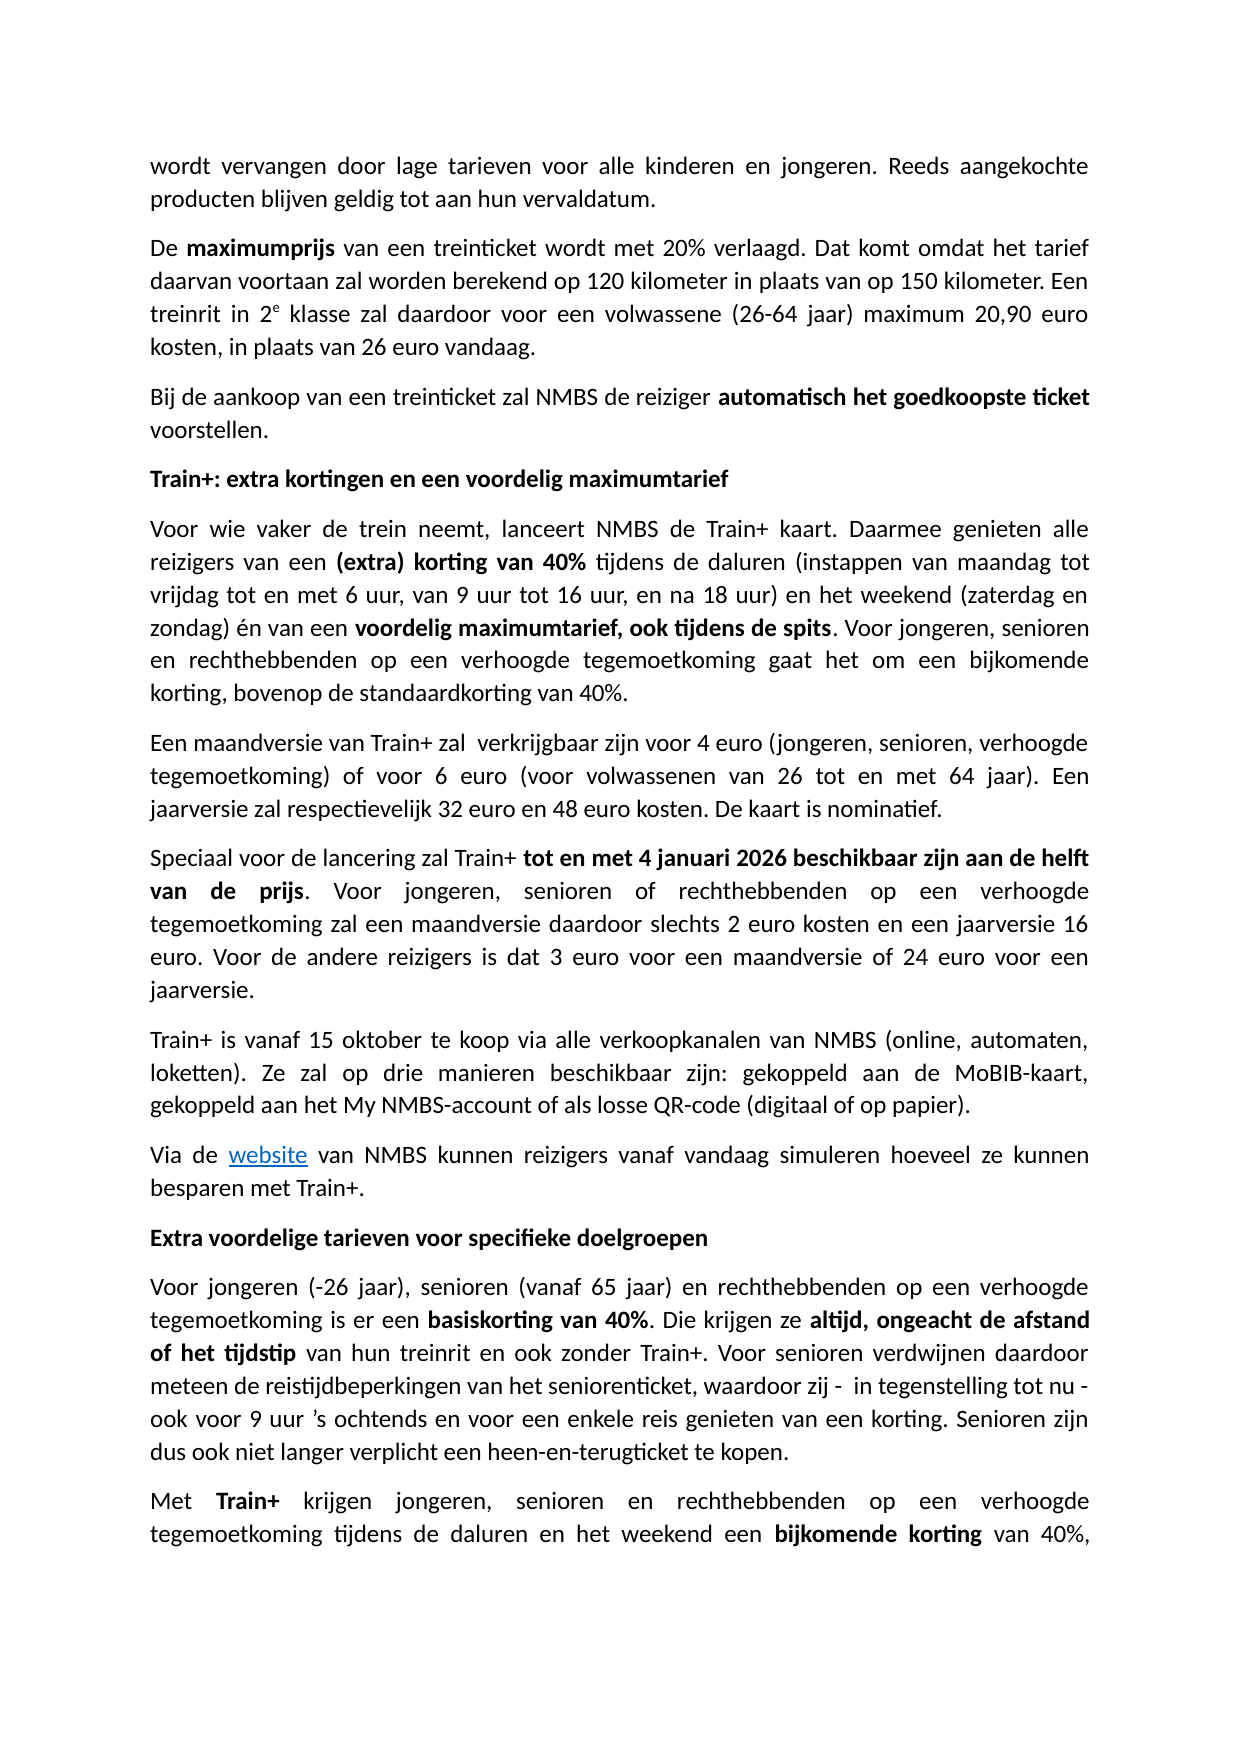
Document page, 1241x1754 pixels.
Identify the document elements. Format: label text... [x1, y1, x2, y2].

text Voor wie vaker de trein neemt, lanceert NMBS de Train+ kaart. Daarmee genieten alle reizigers van een (extra) korting van 40% tijdens de daluren (instappen van maandag tot vrijdag tot en met 6 uur, van 9 uur tot 16 uur, en na 18 uur) en het weekend (zaterdag en zondag) én van een voordelig maximumtarief, ook tijdens de spits. Voor jongeren, senioren en rechthebbenden op een verhoogde tegemoetkoming gaat het om een bijkomende korting, bovenop de standaardkorting van 40%. [150, 513, 1090, 708]
text Bij de aankoop van een treinticket zal NMBS de reiziger automatisch het goedkoopste ticket voorstellen. [150, 381, 1090, 444]
text Speciaal voor de lancering zal Train+ tot en met 4 januari 2026 beschikbaar zijn aan de helft van de prijs. Voor jongeren, senioren of rechthebbenden op een verhoogde tegemoetkoming zal een maandversie daardoor slechts 2 euro kosten en een jaarversie 16 euro. Voor de andere reizigers is dat 3 euro voor een maandversie of 24 euro voor een jaarversie. [150, 842, 1090, 1005]
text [150, 150, 1090, 213]
text Extra voordelige tarieven voor specifieke doelgroepen [150, 1222, 1090, 1252]
text Een maandversie van Train+ zal verkrijgbaar zijn voor 4 euro (jongeren, senioren, verhoogde tegemoetkoming) of voor 6 euro (voor volwassenen van 26 tot en met 64 jaar). Een jaarversie zal respectievelijk 32 euro en 48 euro kosten. De kaart is nominatief. [150, 727, 1090, 823]
text Train+ is vanaf 15 oktober te koop via alle verkoopkanalen van NMBS (online, automaten, loketten). Ze zal op drie manieren beschikbaar zijn: gekoppeld aan de MoBIB-kaart, gekoppeld aan het My NMBS-account of als losse QR-code (digitaal of op papier). [150, 1024, 1090, 1120]
text Train+: extra kortingen en een voordelig maximumtarief [150, 463, 1090, 494]
text De maximumprijs van een treinticket wordt met 20% verlaagd. Dat komt omdat het tarief daarvan voortaan zal worden berekend op 120 kilometer in plaats van op 150 kilometer. Een treinrit in 2e klasse zal daardoor voor een volwassene (26-64 jaar) maximum 20,90 euro kosten, in plaats van 26 euro vandaag. [150, 232, 1090, 362]
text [150, 1485, 1090, 1549]
text Voor jongeren (-26 jaar), senioren (vanaf 65 jaar) en rechthebbenden op een verhoogde tegemoetkoming is er een basiskorting van 40%. Die krijgen ze altijd, ongeacht de afstand of het tijdstip van hun treinrit en ook zonder Train+. Voor senioren verdwijnen daardoor meteen de reistijdbeperkingen van het seniorenticket, waardoor zij - in tegenstelling tot nu - ook voor 9 uur ’s ochtends en voor een enkele reis genieten van een korting. Senioren zijn dus ook niet langer verplicht een heen-en-terugticket te kopen. [150, 1271, 1090, 1466]
text Via de website van NMBS kunnen reizigers vanaf vandaag simuleren hoeveel ze kunnen besparen met Train+. [150, 1139, 1090, 1203]
